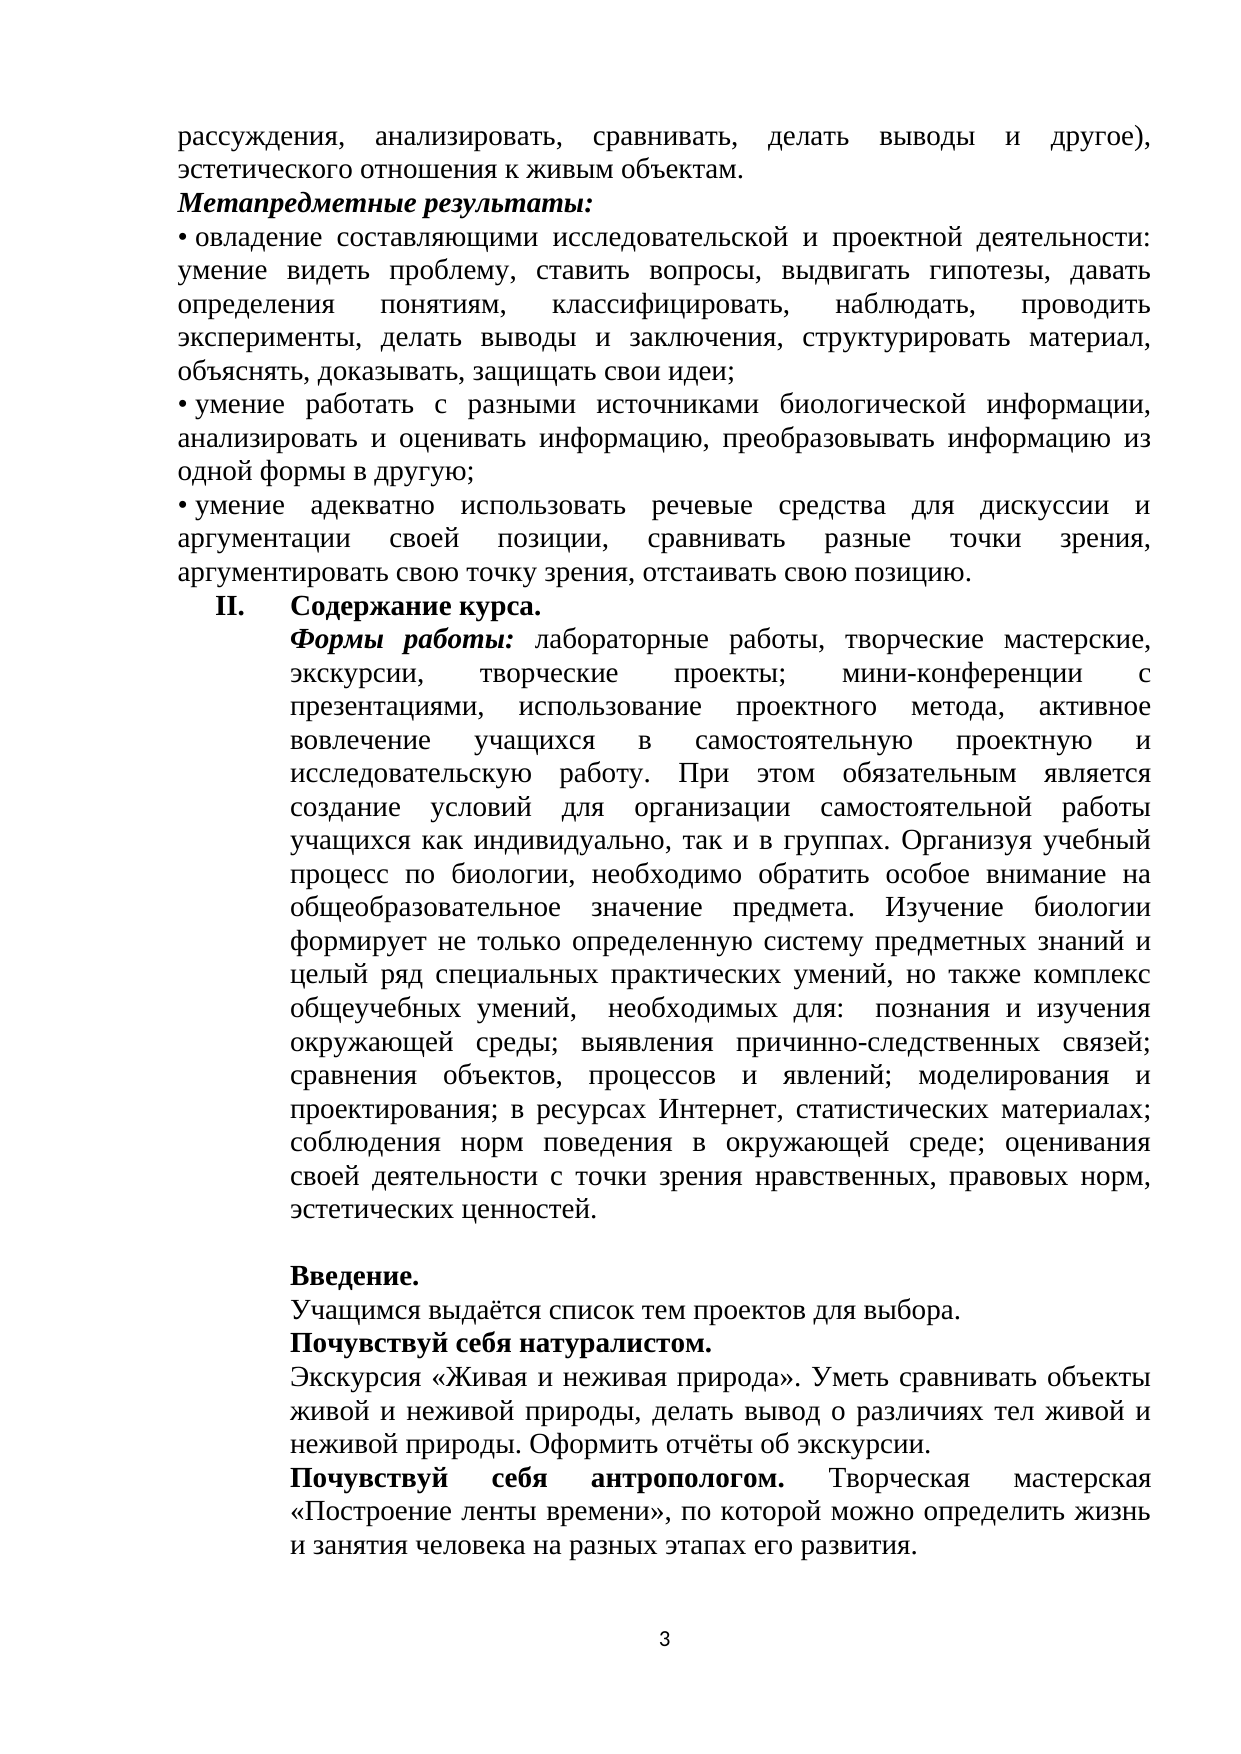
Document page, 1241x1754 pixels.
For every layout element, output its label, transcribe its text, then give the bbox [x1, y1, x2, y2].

text Почувствуй себя антропологом. Творческая мастерская «Построение ленты времени», по которой можно определить жизнь и занятия человека на разных этапах его развития. [290, 1460, 1152, 1560]
list умение работать с разными источниками биологической информации, анализировать и оценивать информацию, преобразовывать информацию из одной формы в другую; [177, 386, 1152, 487]
text Метапредметные результаты: [177, 185, 1152, 219]
text Почувствуй себя натуралистом. [290, 1326, 1152, 1359]
list Содержание курса. [215, 588, 1152, 621]
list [177, 118, 1152, 185]
text Экскурсия «Живая и неживая природа». Уметь сравнивать объекты живой и неживой природы, делать вывод о различиях тел живой и неживой природы. Оформить отчёты об экскурсии. [290, 1359, 1152, 1460]
text Введение. [290, 1258, 1152, 1292]
text Формы работы: лабораторные работы, творческие мастерские, экскурсии, творческие проекты; мини-конференции с презентациями, использование проектного метода, активное вовлечение учащихся в самостоятельную проектную и исследовательскую работу. При этом обязательным является создание условий для организации самостоятельной работы учащихся как индивидуально, так и в группах. Организуя учебный процесс по биологии, необходимо обратить особое внимание на общеобразовательное значение предмета. Изучение биологии формирует не только определенную систему предметных знаний и целый ряд специальных практических умений, но также комплекс общеучебных умений, необходимых для: познания и изучения окружающей среды; выявления причинно-следственных связей; сравнения объектов, процессов и явлений; моделирования и проектирования; в ресурсах Интернет, статистических материалах; соблюдения норм поведения в окружающей среде; оценивания своей деятельности с точки зрения нравственных, правовых норм, эстетических ценностей. [290, 621, 1152, 1225]
list умение адекватно использовать речевые средства для дискуссии и аргументации своей позиции, сравнивать разные точки зрения, аргументировать свою точку зрения, отстаивать свою позицию. [177, 487, 1152, 588]
text Учащимся выдаётся список тем проектов для выбора. [290, 1292, 1152, 1326]
list овладение составляющими исследовательской и проектной деятельности: умение видеть проблему, ставить вопросы, выдвигать гипотезы, давать определения понятиям, классифицировать, наблюдать, проводить эксперименты, делать выводы и заключения, структурировать материал, объяснять, доказывать, защищать свои идеи; [177, 219, 1152, 386]
